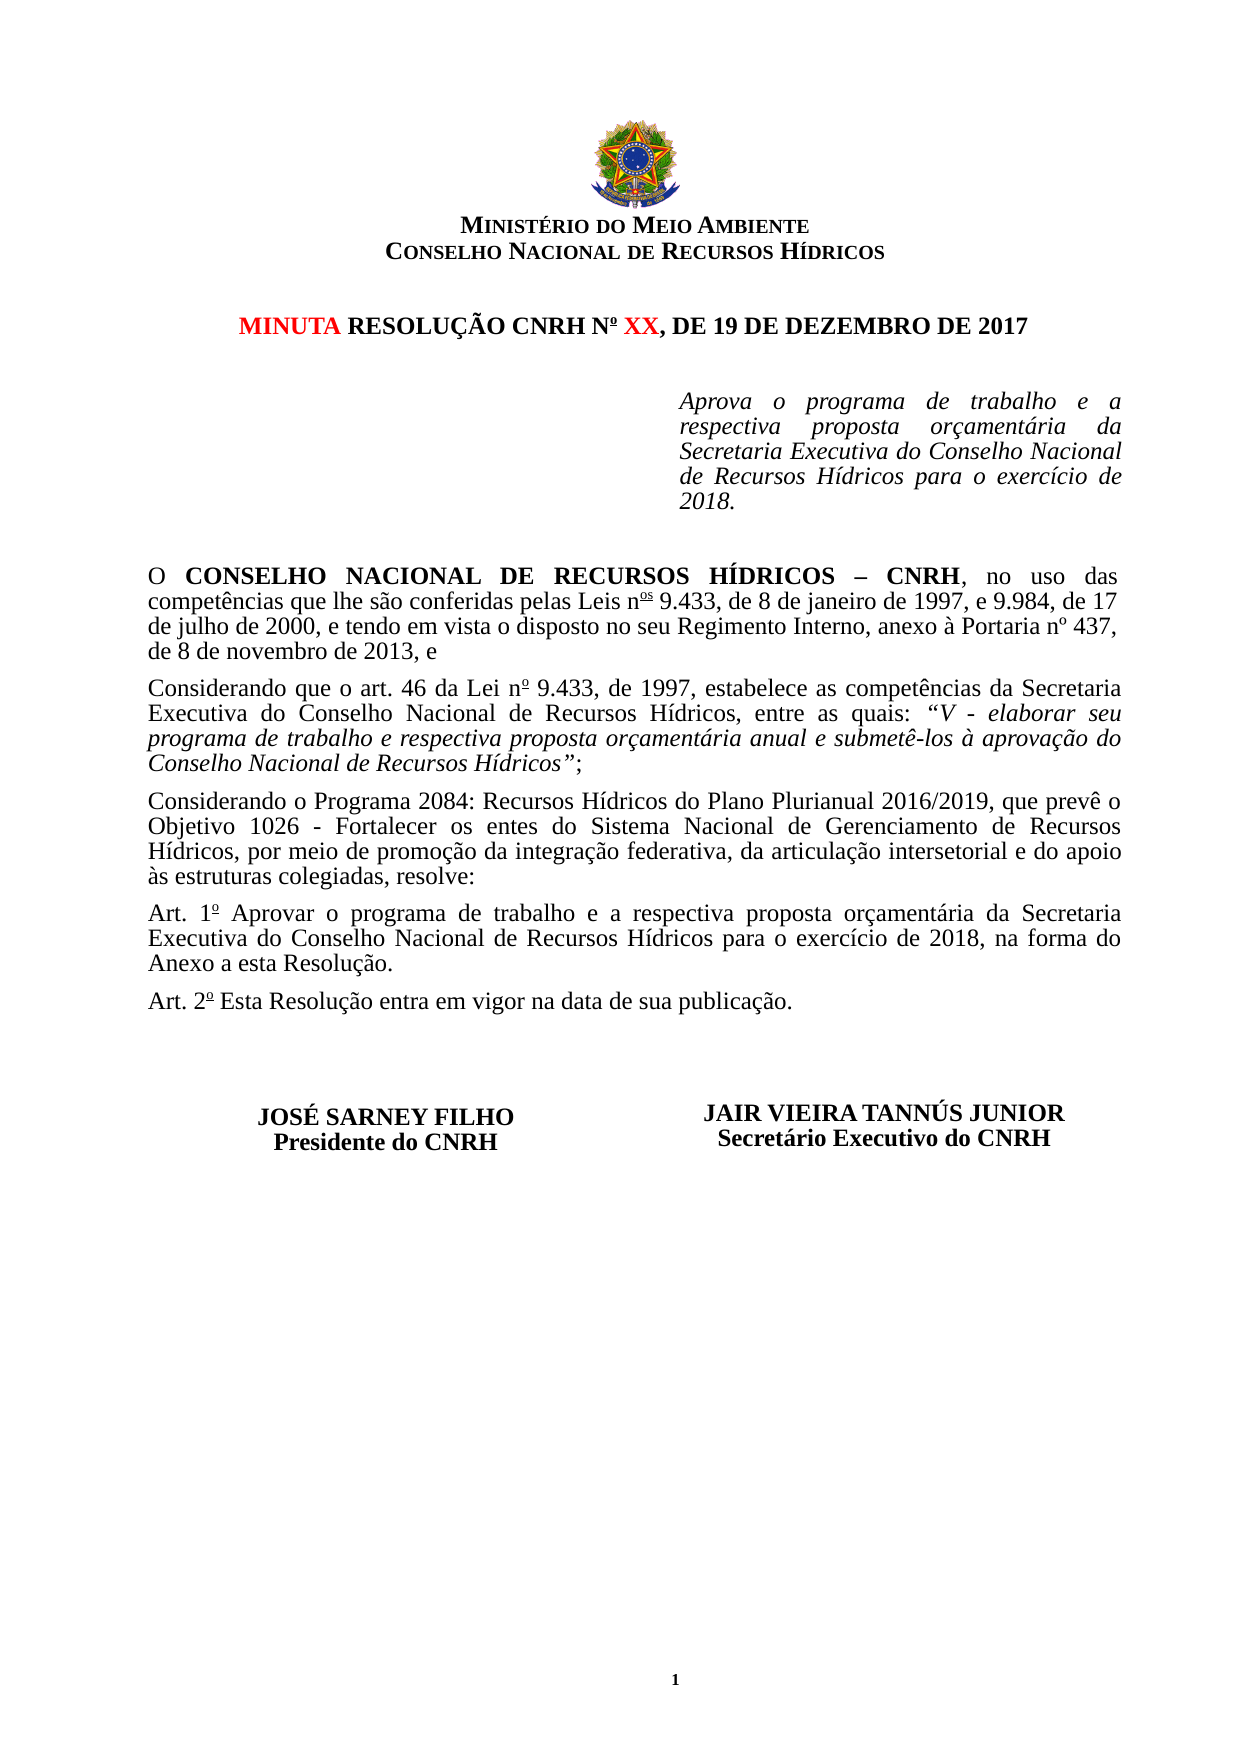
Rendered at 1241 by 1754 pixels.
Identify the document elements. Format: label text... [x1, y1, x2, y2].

text Ministério do Meio Ambiente [148, 210, 1122, 239]
text Art. 1o Aprovar o programa de trabalho e a respectiva proposta orçamentária da Secretaria Executiva do Conselho Nacional de Recursos Hídricos para o exercício de 2018, na forma do Anexo a esta Resolução. [148, 902, 1123, 977]
text O CONSELHO NACIONAL DE RECURSOS HÍDRICOS – CNRH, no uso das competências que lhe são conferidas pelas Leis nos 9.433, de 8 de janeiro de 1997, e 9.984, de 17 de julho de 2000, e tendo em vista o disposto no seu Regimento Interno, anexo à Portaria nº 437, de 8 de novembro de 2013, e [148, 564, 1118, 664]
table_header JAIR VIEIRA TANNÚS JUNIOR Secretário Executivo do CNRH [635, 1102, 1133, 1168]
picture [589, 118, 681, 211]
text Art. 2o Esta Resolução entra em vigor na data de sua publicação. [148, 989, 1122, 1014]
text Considerando o Programa 2084: Recursos Hídricos do Plano Plurianual 2016/2019, que prevê o Objetivo 1026 - Fortalecer os entes do Sistema Nacional de Gerenciamento de Recursos Hídricos, por meio de promoção da integração federativa, da articulação intersetorial e do apoio às estruturas colegiadas, resolve: [148, 789, 1123, 889]
text Aprova o programa de trabalho e a respectiva proposta orçamentária da Secretaria Executiva do Conselho Nacional de Recursos Hídricos para o exercício de 2018. [679, 389, 1122, 514]
text Conselho Nacional de Recursos Hídricos [148, 239, 1122, 264]
text Considerando que o art. 46 da Lei no 9.433, de 1997, estabelece as competências da Secretaria Executiva do Conselho Nacional de Recursos Hídricos, entre as quais: “V - elaborar seu programa de trabalho e respectiva proposta orçamentária anual e submetê-los à aprovação do Conselho Nacional de Recursos Hídricos”; [148, 677, 1122, 777]
table_header JOSÉ SARNEY FILHO Presidente do CNRH [136, 1102, 635, 1168]
text MINUTA RESOLUÇÃO CNRH No XX, DE 19 DE DEZEMBRO DE 2017 [148, 314, 1119, 339]
